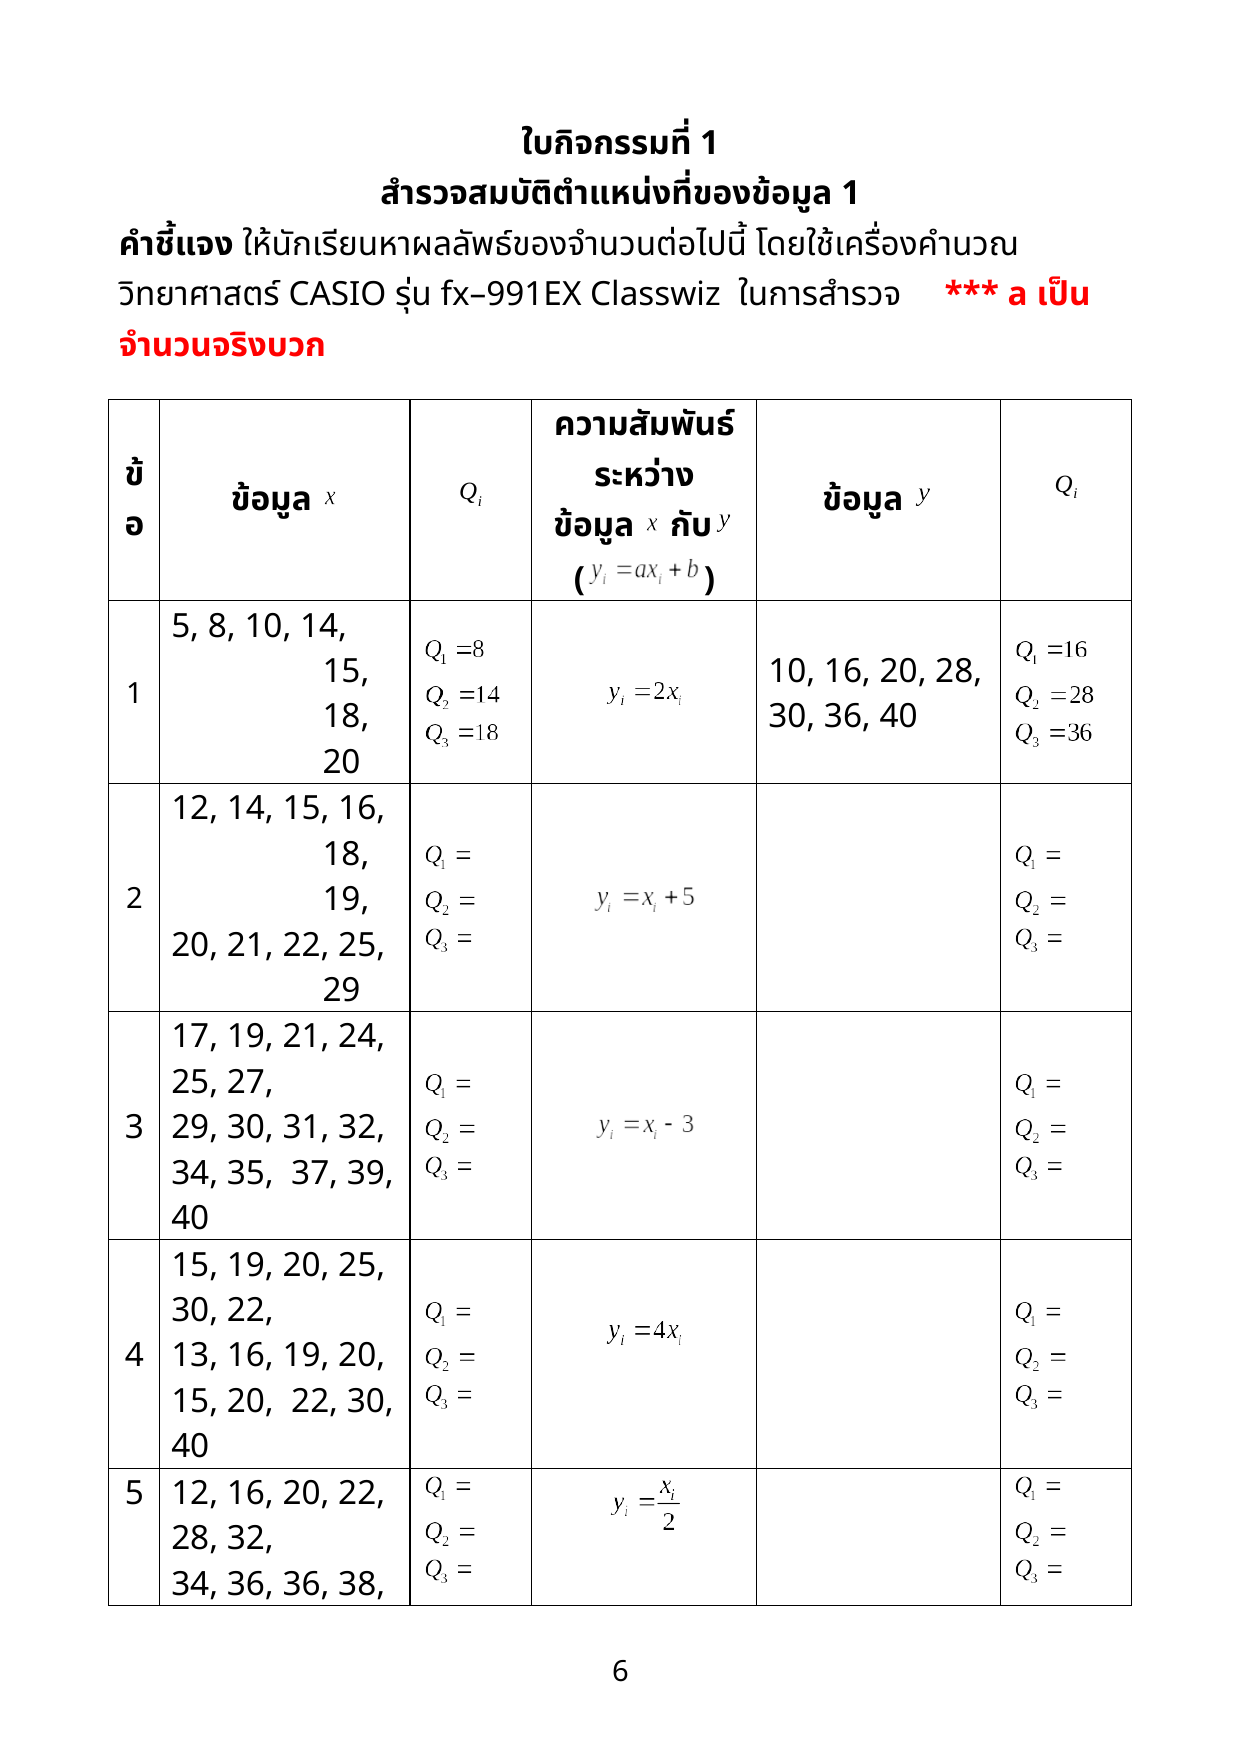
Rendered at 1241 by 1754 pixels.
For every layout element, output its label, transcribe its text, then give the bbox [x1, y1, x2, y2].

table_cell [160, 1469, 409, 1605]
table_cell [411, 601, 531, 783]
table_cell [1001, 1012, 1131, 1239]
text ใบกิจกรรมที่ 1 [118, 118, 1122, 169]
table_cell 5, 8, 10, 14, 15, 18, 20 [160, 601, 409, 783]
table_cell [411, 1012, 531, 1239]
table_header ข้อมูล [160, 400, 409, 600]
table_cell [1001, 784, 1131, 1011]
table_cell [532, 784, 756, 1011]
table_cell [1001, 1469, 1131, 1605]
table_cell [757, 1469, 1000, 1605]
table_cell [1001, 1240, 1131, 1467]
table_cell 3 [109, 1012, 159, 1239]
table_cell 5 [109, 1469, 159, 1605]
table_header [1001, 400, 1131, 600]
table_cell 15, 19, 20, 25, 30, 22, 13, 16, 19, 20, 15, 20, 22, 30, 40 [160, 1240, 409, 1467]
text สำรวจสมบัติตำแหน่งที่ของข้อมูล 1 [118, 169, 1122, 220]
table_header [411, 400, 531, 600]
table_cell [1001, 601, 1131, 783]
table_cell [757, 1012, 1000, 1239]
table_cell [757, 1240, 1000, 1467]
table_header ข้อ [109, 400, 159, 600]
table_cell [411, 784, 531, 1011]
table_cell [532, 1240, 756, 1467]
table_cell [532, 601, 756, 783]
table_cell 1 [109, 601, 159, 783]
table_cell [757, 784, 1000, 1011]
table_cell 17, 19, 21, 24, 25, 27, 29, 30, 31, 32, 34, 35, 37, 39, 40 [160, 1012, 409, 1239]
table_header ความสัมพันธ์ระหว่าง ข้อมูล กับ () [532, 400, 756, 600]
table_cell 10, 16, 20, 28, 30, 36, 40 [757, 601, 1000, 783]
table_cell [532, 1469, 756, 1605]
table_cell 4 [109, 1240, 159, 1467]
table_cell 12, 14, 15, 16, 18, 19, 20, 21, 22, 25, 29 [160, 784, 409, 1011]
text คำชี้แจง ให้นักเรียนหาผลลัพธ์ของจำนวนต่อไปนี้ โดยใช้เครื่องคำนวณวิทยาศาสตร์ CASIO รุ่น fx–991EX Classwiz ในการสำรวจ *** a เป็นจำนวนจริงบวก [118, 220, 1122, 371]
table_cell [411, 1469, 531, 1605]
table_cell 2 [109, 784, 159, 1011]
table_cell [411, 1240, 531, 1467]
table_cell [532, 1012, 756, 1239]
table_header ข้อมูล [757, 400, 1000, 600]
